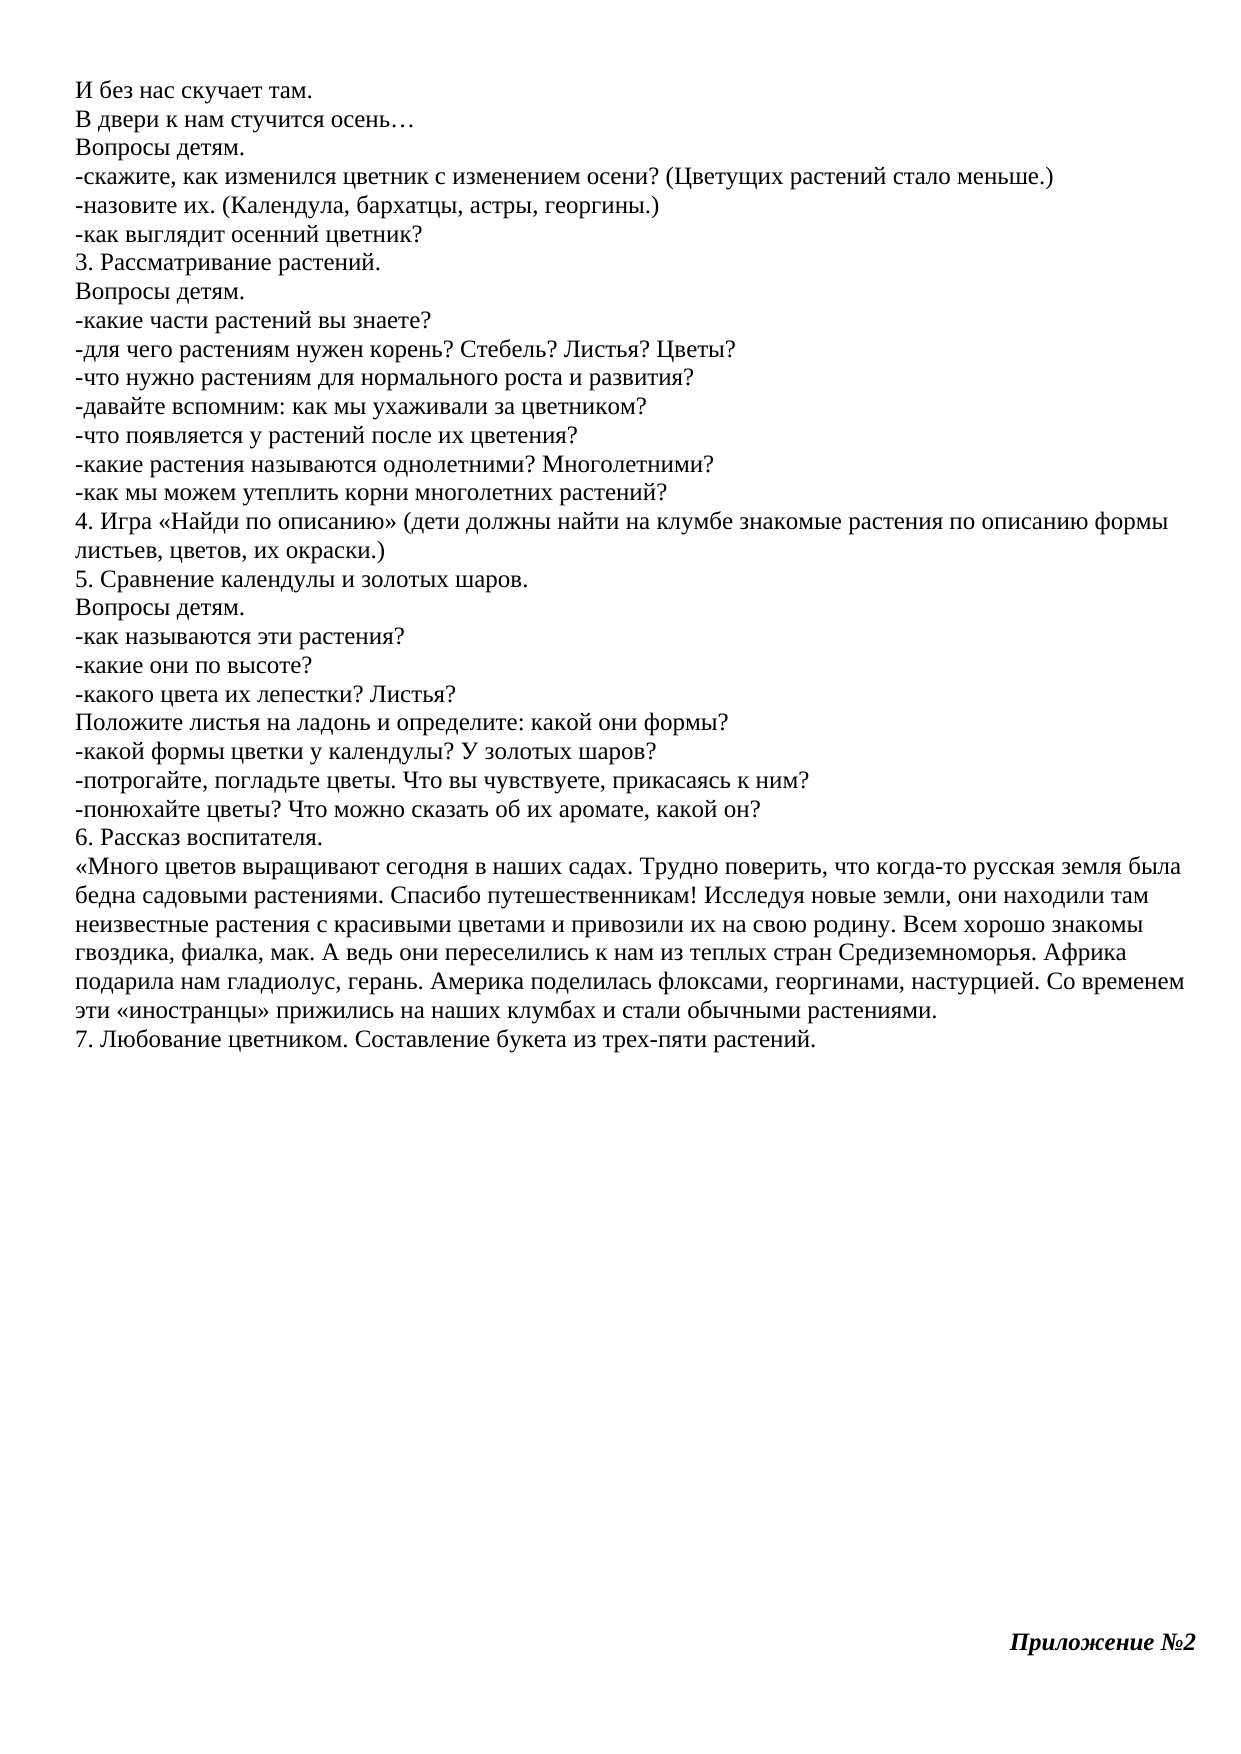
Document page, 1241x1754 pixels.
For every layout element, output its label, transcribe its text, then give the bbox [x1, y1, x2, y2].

text Вопросы детям. [75, 276, 1196, 305]
text -для чего растениям нужен корень? Стебель? Листья? Цветы? [75, 334, 1196, 362]
text -какие растения называются однолетними? Многолетними? [75, 449, 1196, 477]
text -скажите, как изменился цветник с изменением осени? (Цветущих растений стало меньше.) [75, 161, 1196, 190]
text -какой формы цветки у календулы? У золотых шаров? [75, 736, 1196, 765]
text -понюхайте цветы? Что можно сказать об их аромате, какой он? [75, 794, 1196, 822]
text Приложение №2 [75, 1627, 1196, 1656]
text -что появляется у растений после их цветения? [75, 420, 1196, 449]
text -какого цвета их лепестки? Листья? [75, 679, 1196, 707]
text -какие части растений вы знаете? [75, 305, 1196, 334]
text 5. Сравнение календулы и золотых шаров. [75, 564, 1196, 592]
text «Много цветов выращивают сегодня в наших садах. Трудно поверить, что когда-то русская земля была бедна садовыми растениями. Спасибо путешественникам! Исследуя новые земли, они находили там неизвестные растения с красивыми цветами и привозили их на свою родину. Всем хорошо знакомы гвоздика, фиалка, мак. А ведь они переселились к нам из теплых стран Средиземноморья. Африка подарила нам гладиолус, герань. Америка поделилась флоксами, георгинами, настурцией. Со временем эти «иностранцы» прижились на наших клумбах и стали обычными растениями. [75, 851, 1196, 1024]
text -какие они по высоте? [75, 650, 1196, 679]
text -как мы можем утеплить корни многолетних растений? [75, 477, 1196, 506]
text -как называются эти растения? [75, 621, 1196, 650]
text -потрогайте, погладьте цветы. Что вы чувствуете, прикасаясь к ним? [75, 765, 1196, 794]
text 3. Рассматривание растений. [75, 247, 1196, 276]
text Положите листья на ладонь и определите: какой они формы? [75, 707, 1196, 736]
text И без нас скучает там. [75, 75, 1196, 104]
text 4. Игра «Найди по описанию» (дети должны найти на клумбе знакомые растения по описанию формы листьев, цветов, их окраски.) [75, 506, 1196, 564]
text Вопросы детям. [75, 132, 1196, 161]
text 6. Рассказ воспитателя. [75, 822, 1196, 851]
text -назовите их. (Календула, бархатцы, астры, георгины.) [75, 190, 1196, 219]
text -что нужно растениям для нормального роста и развития? [75, 362, 1196, 391]
text Вопросы детям. [75, 592, 1196, 621]
text 7. Любование цветником. Составление букета из трех-пяти растений. [75, 1024, 1196, 1052]
text -давайте вспомним: как мы ухаживали за цветником? [75, 391, 1196, 420]
text В двери к нам стучится осень… [75, 104, 1196, 132]
text -как выглядит осенний цветник? [75, 219, 1196, 247]
